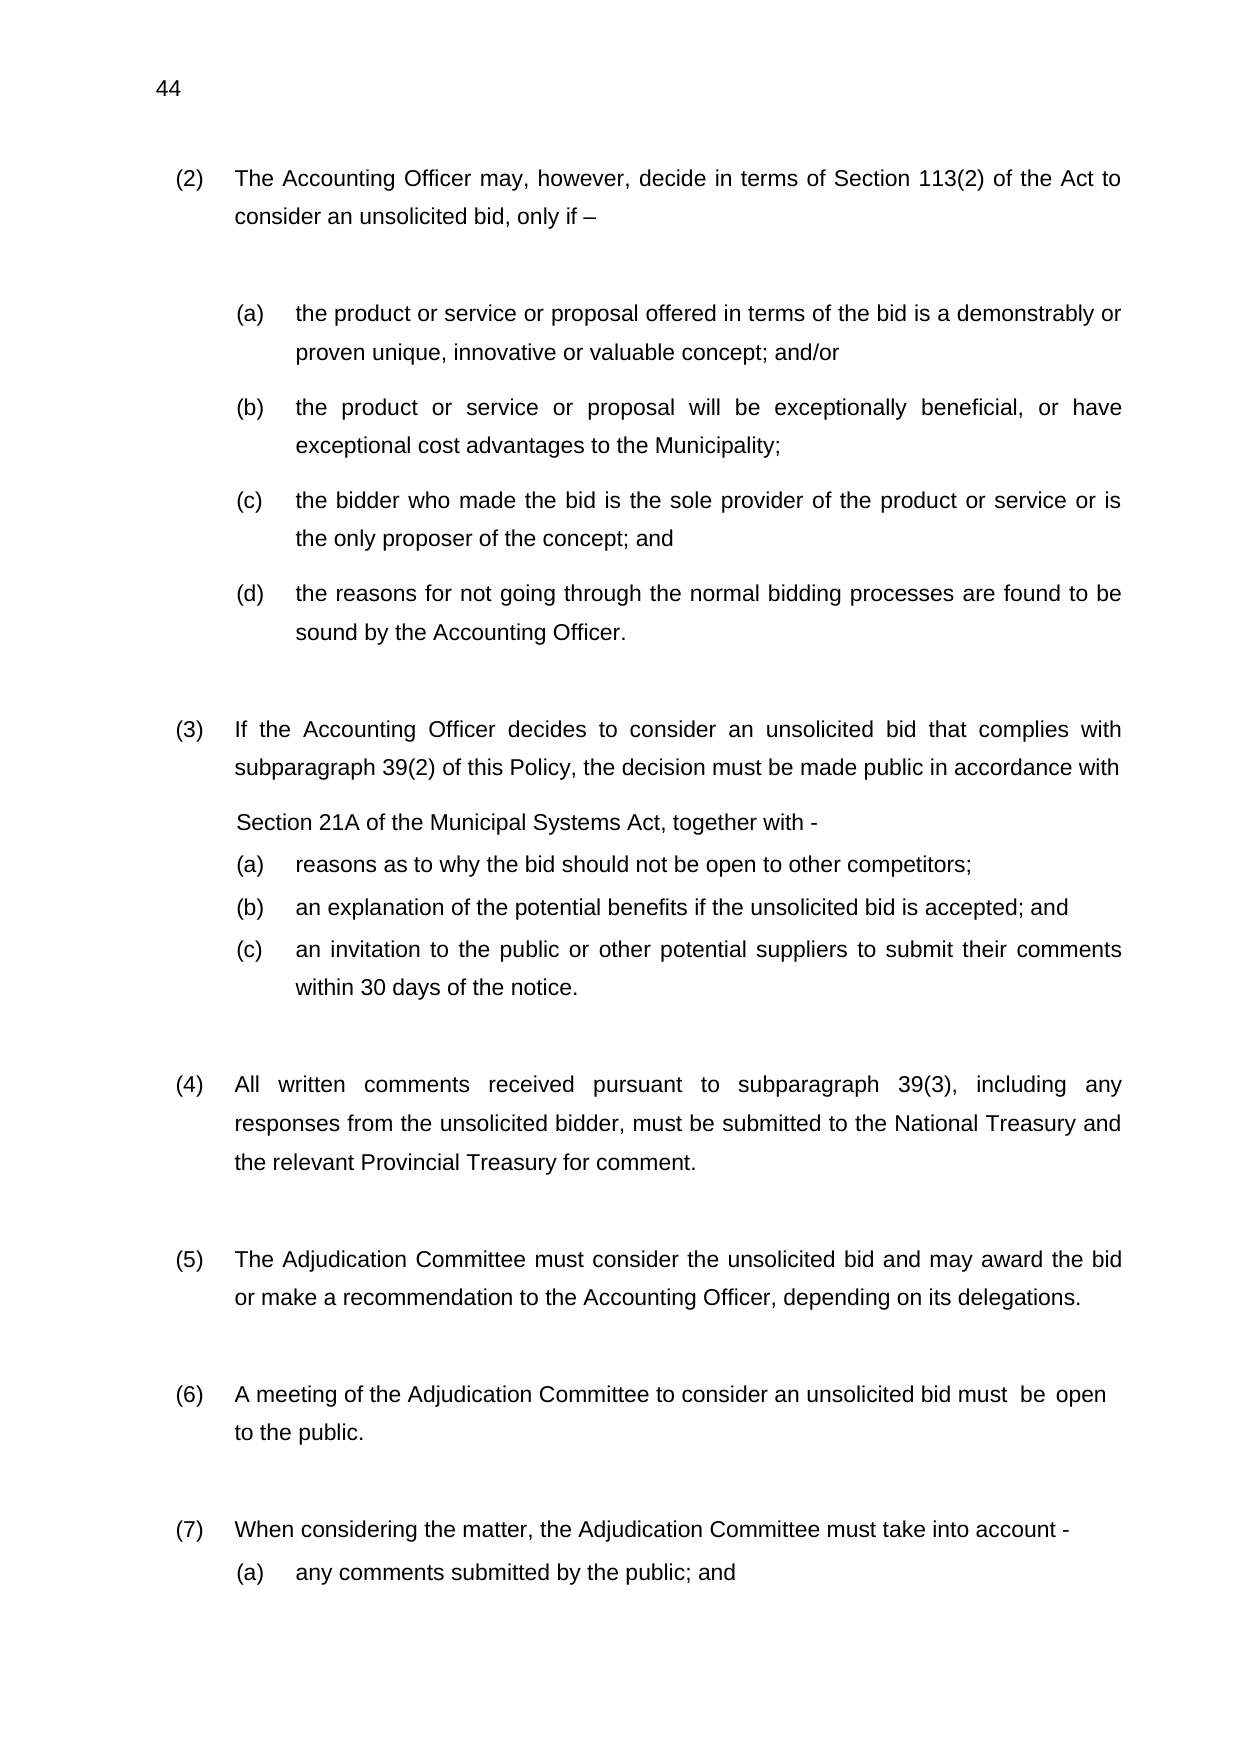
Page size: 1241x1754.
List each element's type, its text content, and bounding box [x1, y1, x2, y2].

list any comments submitted by the public; and [236, 1559, 1123, 1585]
list the reasons for not going through the normal bidding processes are found to be sound by the Accounting Officer. [236, 580, 1123, 645]
text Section 21A of the Municipal Systems Act, together with - [236, 809, 1123, 835]
list the bidder who made the bid is the sole provider of the product or service or is the only proposer of the concept; and [236, 487, 1123, 552]
list A meeting of the Adjudication Committee to consider an unsolicited bid must be open to the public. [175, 1381, 1123, 1446]
list the product or service or proposal will be exceptionally beneficial, or have exceptional cost advantages to the Municipality; [236, 393, 1123, 458]
list an invitation to the public or other potential suppliers to submit their comments within 30 days of the notice. [236, 936, 1123, 1001]
list The Accounting Officer may, however, decide in terms of Section 113(2) of the Act to consider an unsolicited bid, only if – [175, 164, 1123, 229]
list the product or service or proposal offered in terms of the bid is a demonstrably or proven unique, innovative or valuable concept; and/or [236, 300, 1123, 365]
list If the Accounting Officer decides to consider an unsolicited bid that complies with subparagraph 39(2) of this Policy, the decision must be made public in accordance with [175, 716, 1123, 781]
list When considering the matter, the Adjudication Committee must take into account - [175, 1516, 1123, 1543]
list The Adjudication Committee must consider the unsolicited bid and may award the bid or make a recommendation to the Accounting Officer, depending on its delegations. [175, 1246, 1123, 1310]
list reasons as to why the bid should not be open to other competitors; [236, 851, 1123, 877]
list All written comments received pursuant to subparagraph 39(3), including any responses from the unsolicited bidder, must be submitted to the National Treasury and the relevant Provincial Treasury for comment. [175, 1071, 1123, 1175]
list an explanation of the potential benefits if the unsolicited bid is accepted; and [236, 893, 1123, 920]
